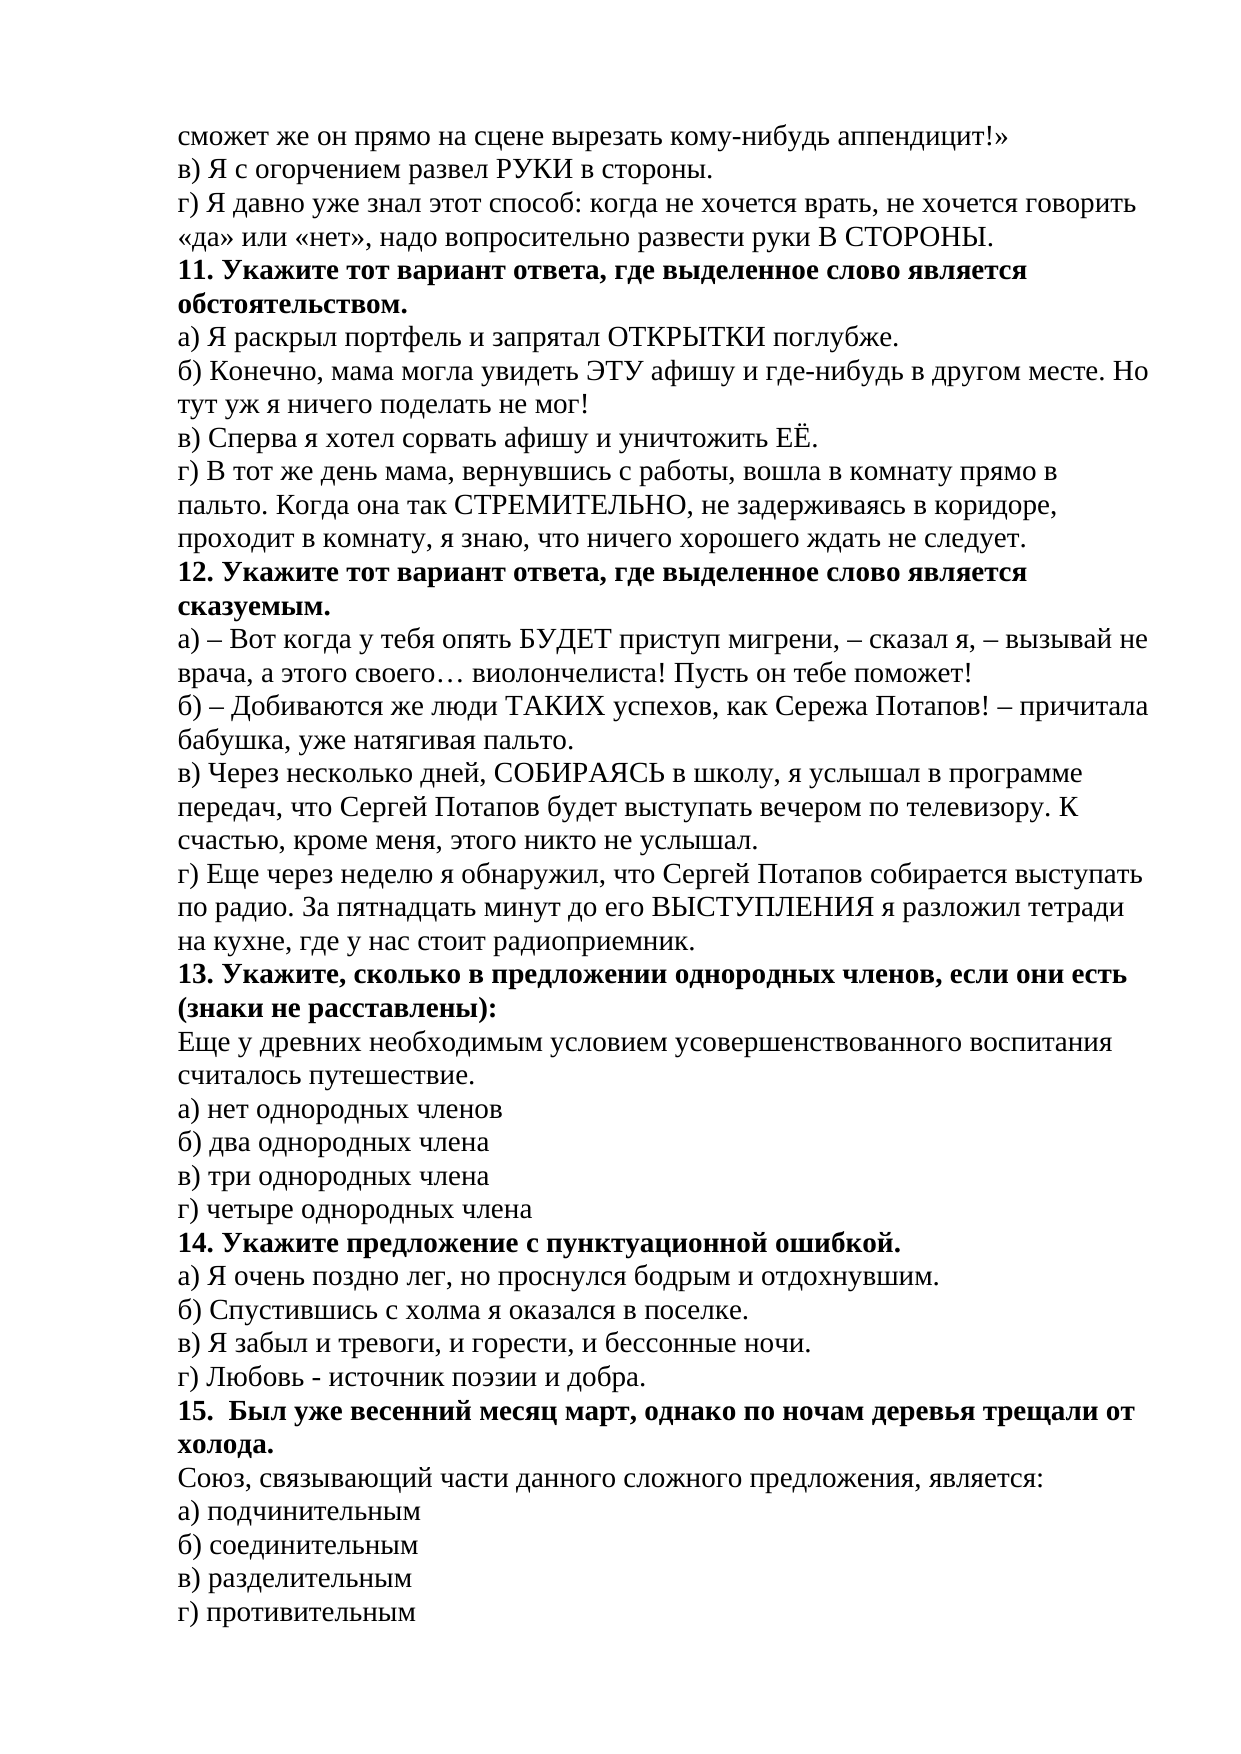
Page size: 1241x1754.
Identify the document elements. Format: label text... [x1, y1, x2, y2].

text в) Через несколько дней, СОБИРАЯСЬ в школу, я услышал в программе передач, что Сергей Потапов будет выступать вечером по телевизору. К счастью, кроме меня, этого никто не услышал. [177, 755, 1152, 856]
text б) Конечно, мама могла увидеть ЭТУ афишу и где-нибудь в другом месте. Но тут уж я ничего поделать не мог! [177, 353, 1152, 420]
text 15. Был уже весенний месяц март, однако по ночам деревья трещали от холода. [177, 1393, 1152, 1460]
text Союз, связывающий части данного сложного предложения, является: а) подчинительным б) соединительным в) разделительным г) противительным [177, 1460, 1152, 1627]
text г) Любовь - источник поэзии и добра. [177, 1359, 1152, 1393]
text г) В тот же день мама, вернувшись с работы, вошла в комнату прямо в пальто. Когда она так СТРЕМИТЕЛЬНО, не задерживаясь в коридоре, проходит в комнату, я знаю, что ничего хорошего ждать не следует. [177, 453, 1152, 554]
text 11. Укажите тот вариант ответа, где выделенное слово является обстоятельством. [177, 252, 1152, 319]
text 13. Укажите, сколько в предложении однородных членов, если они есть (знаки не расставлены): Еще у древних необходимым условием усовершенствованного воспитания считалось путешествие. а) нет однородных членов б) два однородных члена в) три однородных члена г) четыре однородных члена 14. Укажите предложение с пунктуационной ошибкой. [177, 957, 1152, 1258]
text в) Я забыл и тревоги, и горести, и бессонные ночи. [177, 1326, 1152, 1359]
text а) Я раскрыл портфель и запрятал ОТКРЫТКИ поглубже. [177, 319, 1152, 353]
text а) Я очень поздно лег, но проснулся бодрым и отдохнувшим. [177, 1258, 1152, 1292]
text б) – Добиваются же люди ТАКИХ успехов, как Сережа Потапов! – причитала бабушка, уже натягивая пальто. [177, 688, 1152, 755]
text б) Спустившись с холма я оказался в поселке. [177, 1292, 1152, 1326]
text г) Еще через неделю я обнаружил, что Сергей Потапов собирается выступать по радио. За пятнадцать минут до его ВЫСТУПЛЕНИЯ я разложил тетради на кухне, где у нас стоит радиоприемник. [177, 856, 1152, 957]
text а) – Вот когда у тебя опять БУДЕТ приступ мигрени, – сказал я, – вызывай не врача, а этого своего… виолончелиста! Пусть он тебе поможет! [177, 621, 1152, 688]
text 12. Укажите тот вариант ответа, где выделенное слово является сказуемым. [177, 554, 1152, 621]
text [177, 118, 1152, 252]
text в) Сперва я хотел сорвать афишу и уничтожить ЕЁ. [177, 420, 1152, 453]
